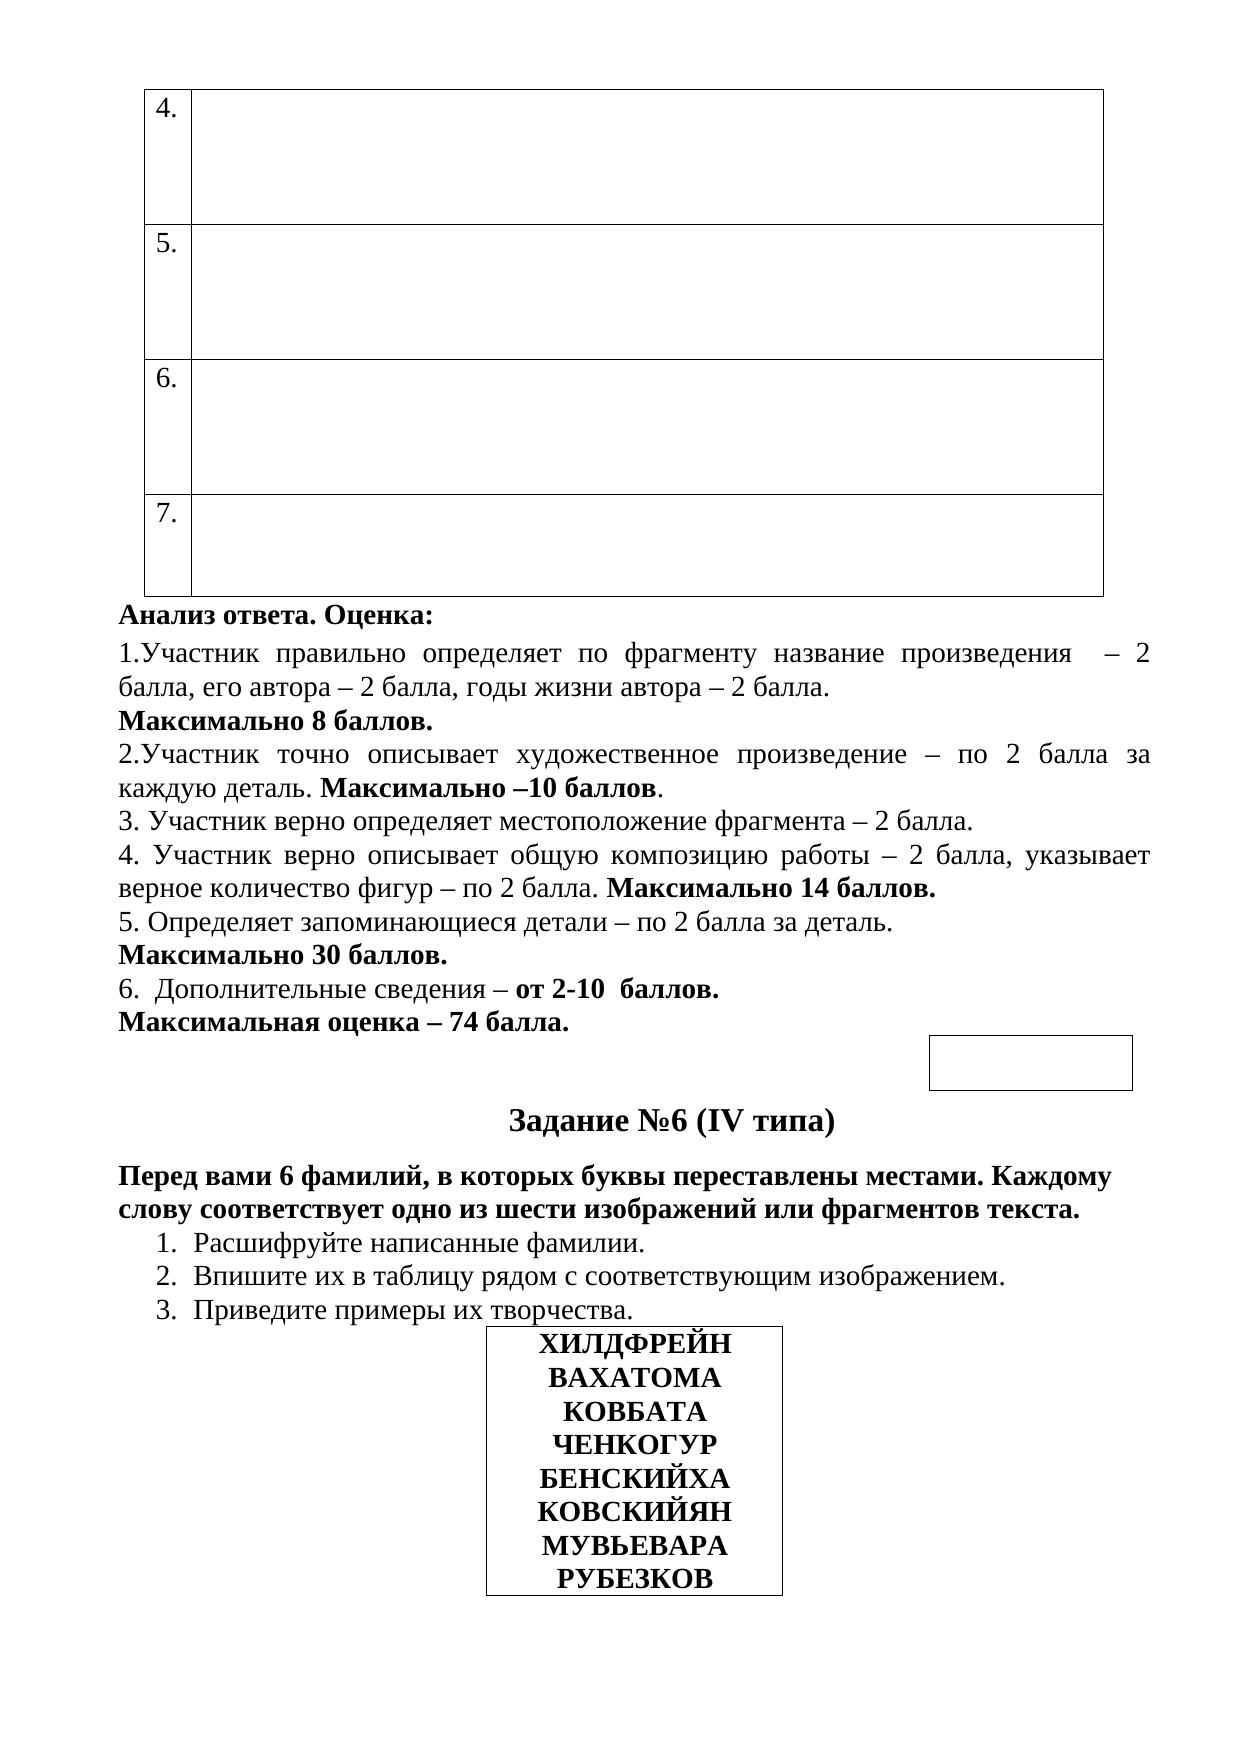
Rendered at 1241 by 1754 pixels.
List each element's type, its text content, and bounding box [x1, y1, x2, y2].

list 6. Дополнительные сведения – от 2-10 баллов. [118, 971, 1152, 1004]
table_cell [192, 225, 1103, 359]
table_cell 6. [145, 360, 191, 494]
list Расшифруйте написанные фамилии. [156, 1225, 1152, 1258]
list Максимальная оценка – 74 балла. [118, 1004, 1152, 1038]
table_cell [192, 495, 1103, 596]
table_cell [192, 360, 1103, 494]
list Впишите их в таблицу рядом с соответствующим изображением. [156, 1258, 1152, 1292]
list 2.Участник точно описывает художественное произведение – по 2 балла за каждую деталь. Максимально –10 баллов. [118, 736, 1152, 803]
table_cell 7. [145, 495, 191, 596]
list Анализ ответа. Оценка: [118, 597, 1152, 631]
list Максимально 30 баллов. [118, 937, 1152, 971]
list 4. Участник верно описывает общую композицию работы – 2 балла, указывает верное количество фигур – по 2 балла. Максимально 14 баллов. [118, 837, 1152, 904]
list 5. Определяет запоминающиеся детали – по 2 балла за деталь. [118, 904, 1152, 937]
table_cell 4. [145, 90, 191, 224]
text Перед вами 6 фамилий, в которых буквы переставлены местами. Каждому слову соответствует одно из шести изображений или фрагментов текста. [118, 1158, 1152, 1225]
table_cell [192, 90, 1103, 224]
list Приведите примеры их творчества. [156, 1292, 1152, 1326]
text Задание №6 (IV типа) [118, 1100, 1152, 1139]
list 3. Участник верно определяет местоположение фрагмента – 2 балла. [118, 803, 1152, 837]
list Максимально 8 баллов. [118, 703, 1152, 736]
table_header ХИЛДФРЕЙН ВАХАТОМА КОВБАТА ЧЕНКОГУР БЕНСКИЙХА КОВСКИЙЯН МУВЬЕВАРА РУБЕЗКОВ [487, 1327, 782, 1595]
table_header [930, 1036, 1132, 1090]
list 1.Участник правильно определяет по фрагменту название произведения – 2 балла, его автора – 2 балла, годы жизни автора – 2 балла. [118, 636, 1152, 703]
table_cell 5. [145, 225, 191, 359]
